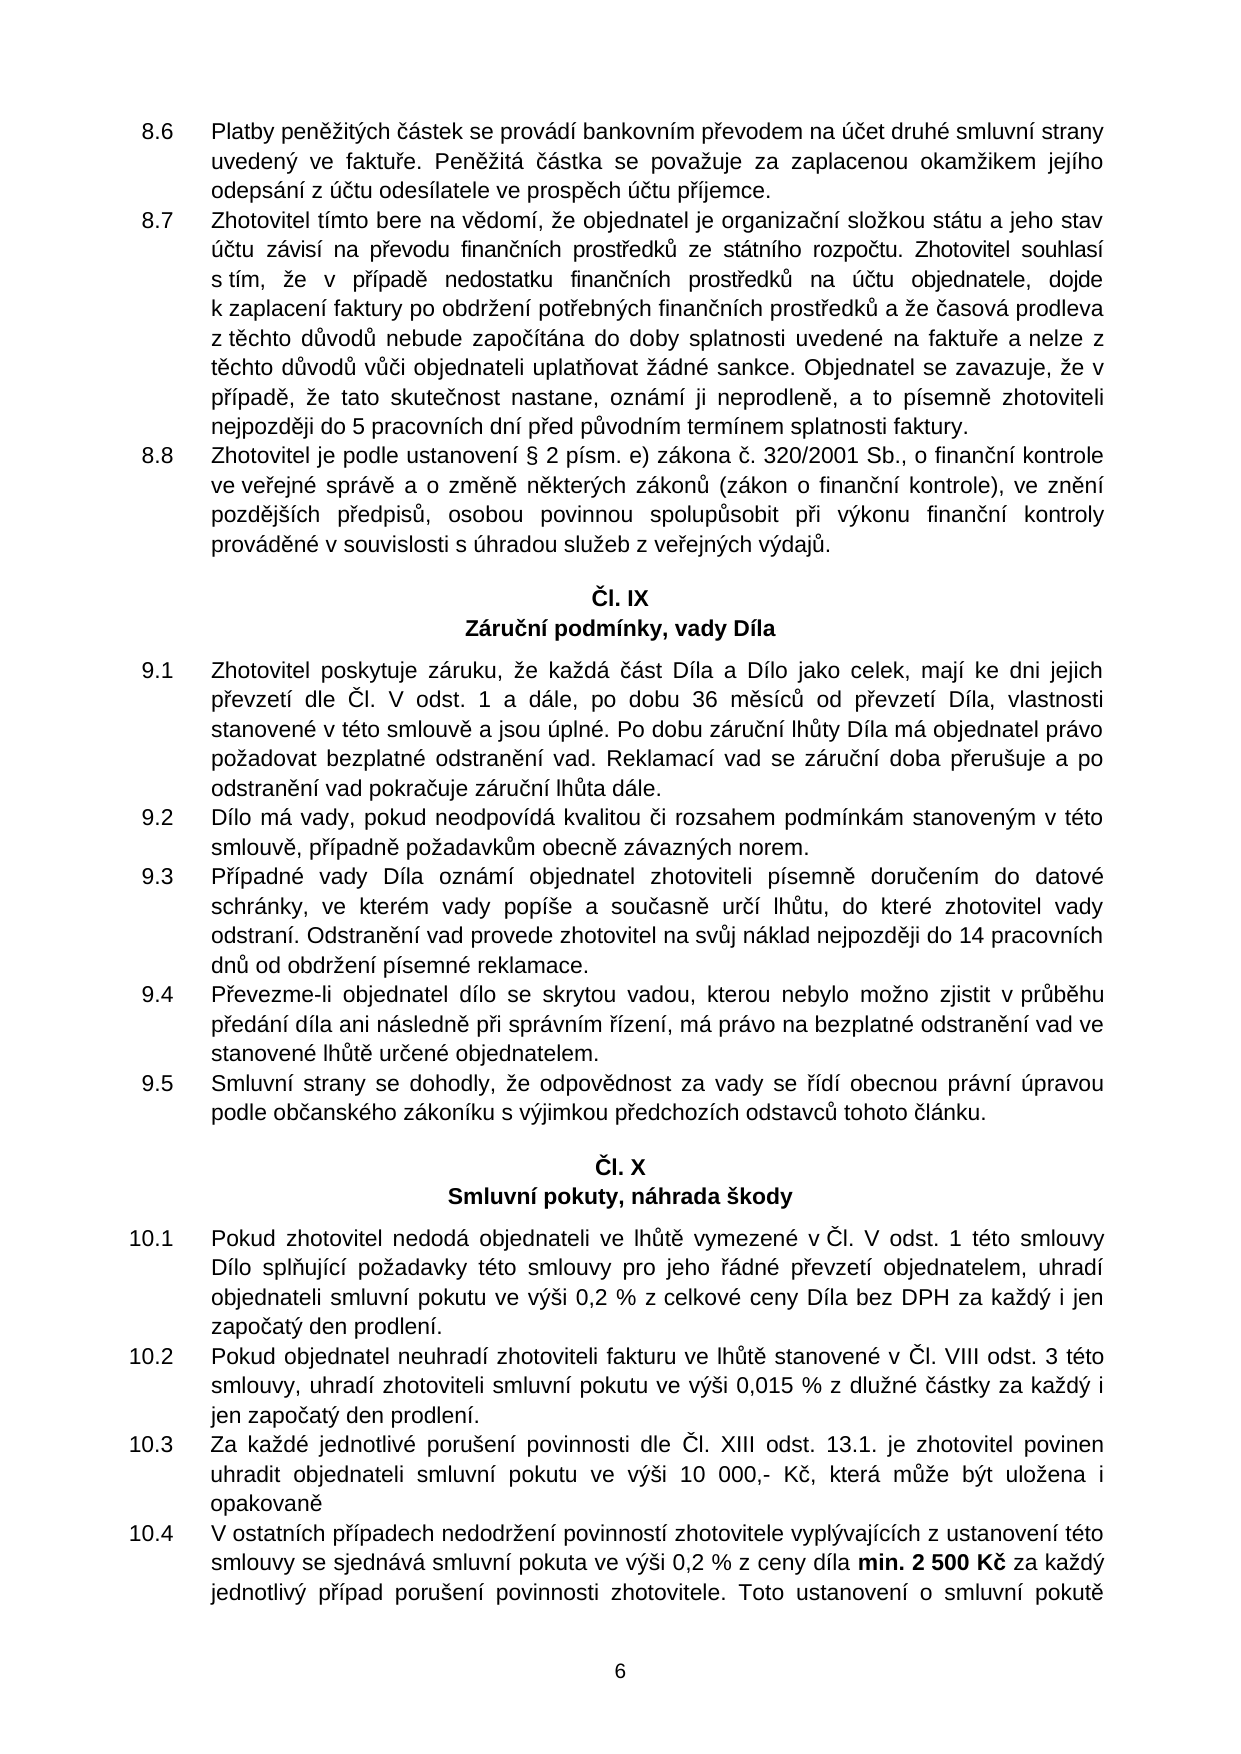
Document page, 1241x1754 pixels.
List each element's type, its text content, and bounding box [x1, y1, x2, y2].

list Zhotovitel poskytuje záruku, že každá část Díla a Dílo jako celek, mají ke dni jejich převzetí dle Čl. V odst. 1 a dále, po dobu 36 měsíců od převzetí Díla, vlastnosti stanovené v této smlouvě a jsou úplné. Po dobu záruční lhůty Díla má objednatel právo požadovat bezplatné odstranění vad. Reklamací vad se záruční doba přerušuje a po odstranění vad pokračuje záruční lhůta dále. [173, 657, 1104, 801]
list Dílo má vady, pokud neodpovídá kvalitou či rozsahem podmínkám stanoveným v této smlouvě, případně požadavkům obecně závazných norem. [173, 804, 1104, 860]
list Záruční podmínky, vady Díla [136, 585, 1104, 641]
list Případné vady Díla oznámí objednatel zhotoviteli písemně doručením do datové schránky, ve kterém vady popíše a současně určí lhůtu, do které zhotovitel vady odstraní. Odstranění vad provede zhotovitel na svůj náklad nejpozději do 14 pracovních dnů od obdržení písemné reklamace. [173, 863, 1104, 978]
list Smluvní strany se dohodly, že odpovědnost za vady se řídí obecnou právní úpravou podle občanského zákoníku s výjimkou předchozích odstavců tohoto článku. [173, 1069, 1104, 1125]
list Pokud objednatel neuhradí zhotoviteli fakturu ve lhůtě stanovené v Čl. VIII odst. 3 této smlouvy, uhradí zhotoviteli smluvní pokutu ve výši 0,015 % z dlužné částky za každý i jen započatý den prodlení. [173, 1343, 1104, 1428]
list Pokud zhotovitel nedodá objednateli ve lhůtě vymezené v Čl. V odst. 1 této smlouvy Dílo splňující požadavky této smlouvy pro jeho řádné převzetí objednatelem, uhradí objednateli smluvní pokutu ve výši 0,2 % z celkové ceny Díla bez DPH za každý i jen započatý den prodlení. [173, 1225, 1104, 1340]
list Převezme-li objednatel dílo se skrytou vadou, kterou nebylo možno zjistit v průběhu předání díla ani následně při správním řízení, má právo na bezplatné odstranění vad ve stanovené lhůtě určené objednatelem. [173, 981, 1104, 1066]
list Zhotovitel tímto bere na vědomí, že objednatel je organizační složkou státu a jeho stav účtu závisí na převodu finančních prostředků ze státního rozpočtu. Zhotovitel souhlasí s tím, že v případě nedostatku finančních prostředků na účtu objednatele, dojde k zaplacení faktury po obdržení potřebných finančních prostředků a že časová prodleva z těchto důvodů nebude započítána do doby splatnosti uvedené na faktuře a nelze z těchto důvodů vůči objednateli uplatňovat žádné sankce. Objednatel se zavazuje, že v případě, že tato skutečnost nastane, oznámí ji neprodleně, a to písemně zhotoviteli nejpozději do 5 pracovních dní před původním termínem splatnosti faktury. [173, 207, 1104, 439]
list Smluvní pokuty, náhrada škody [136, 1153, 1104, 1209]
list Platby peněžitých částek se provádí bankovním převodem na účet druhé smluvní strany uvedený ve faktuře. Peněžitá částka se považuje za zaplacenou okamžikem jejího odepsání z účtu odesílatele ve prospěch účtu příjemce. [173, 118, 1104, 203]
list Zhotovitel je podle ustanovení § 2 písm. e) zákona č. 320/2001 Sb., o finanční kontrole ve veřejné správě a o změně některých zákonů (zákon o finanční kontrole), ve znění pozdějších předpisů, osobou povinnou spolupůsobit při výkonu finanční kontroly prováděné v souvislosti s úhradou služeb z veřejných výdajů. [173, 442, 1104, 557]
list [173, 1520, 1104, 1605]
list Za každé jednotlivé porušení povinnosti dle Čl. XII odst. 1. je zhotovitel povinen uhradit objednateli smluvní pokutu ve výši 10 000,- Kč, která může být uložena i opakovaně [173, 1431, 1104, 1517]
